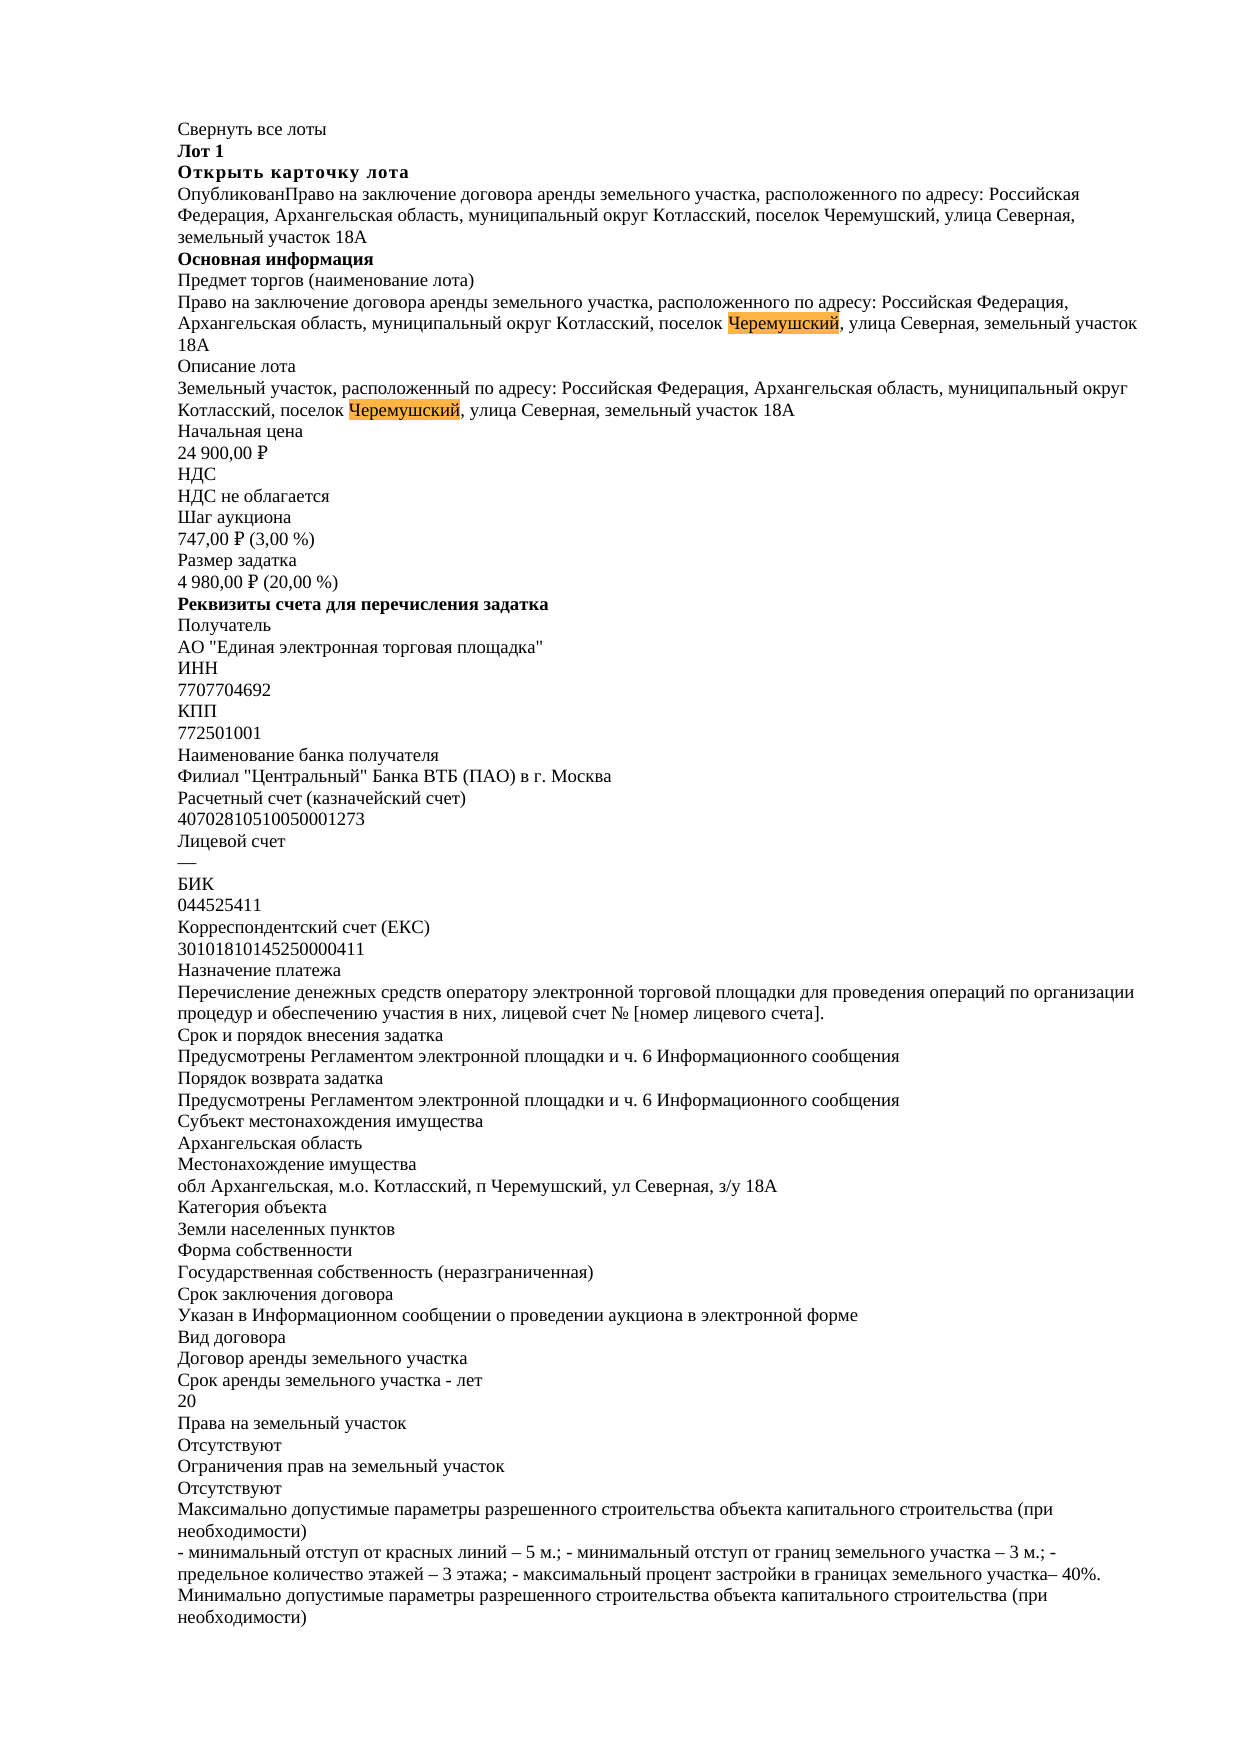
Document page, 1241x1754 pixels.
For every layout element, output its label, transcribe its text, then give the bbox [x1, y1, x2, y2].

text 4 980,00 ₽ (20,00 %) [177, 571, 1152, 592]
text 30101810145250000411 [177, 937, 1152, 959]
text Права на земельный участок [177, 1412, 1152, 1433]
text Земельный участок, расположенный по адресу: Российская Федерация, Архангельская область, муниципальный округ Котласский, поселок Черемушский, улица Северная, земельный участок 18А [177, 377, 1152, 420]
text Открыть карточку лота [177, 161, 1152, 183]
text Отсутствуют [177, 1433, 1152, 1455]
text Корреспондентский счет (ЕКС) [177, 916, 1152, 937]
text Срок и порядок внесения задатка [177, 1024, 1152, 1045]
text Архангельская область [177, 1132, 1152, 1153]
text Основная информация [177, 247, 1152, 269]
text Форма собственности [177, 1239, 1152, 1261]
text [177, 1541, 1152, 1584]
text 7707704692 [177, 679, 1152, 700]
text Назначение платежа [177, 959, 1152, 981]
text Лот 1 [177, 140, 1152, 161]
text Описание лота [177, 355, 1152, 377]
text Расчетный счет (казначейский счет) [177, 787, 1152, 808]
text Субъект местонахождения имущества [177, 1110, 1152, 1132]
text Срок заключения договора [177, 1282, 1152, 1304]
text КПП [177, 700, 1152, 722]
text Начальная цена [177, 420, 1152, 442]
text Размер задатка [177, 549, 1152, 571]
text Местонахождение имущества [177, 1153, 1152, 1175]
text 772501001 [177, 722, 1152, 743]
text Договор аренды земельного участка [177, 1347, 1152, 1369]
text Свернуть все лоты [177, 118, 1152, 140]
text ИНН [177, 657, 1152, 679]
text Перечисление денежных средств оператору электронной торговой площадки для проведения операций по организации процедур и обеспечению участия в них, лицевой счет № [номер лицевого счета]. [177, 981, 1152, 1024]
text Земли населенных пунктов [177, 1218, 1152, 1239]
text Получатель [177, 614, 1152, 636]
text Отсутствуют [177, 1477, 1152, 1498]
text НДС не облагается [177, 485, 1152, 506]
text 40702810510050001273 [177, 808, 1152, 830]
text Шаг аукциона [177, 506, 1152, 528]
text — [177, 851, 1152, 873]
text 747,00 ₽ (3,00 %) [177, 528, 1152, 549]
text Государственная собственность (неразграниченная) [177, 1261, 1152, 1282]
text 20 [177, 1390, 1152, 1412]
text Право на заключение договора аренды земельного участка, расположенного по адресу: Российская Федерация, Архангельская область, муниципальный округ Котласский, поселок Черемушский, улица Северная, земельный участок 18А [177, 291, 1152, 355]
text Предусмотрены Регламентом электронной площадки и ч. 6 Информационного сообщения [177, 1088, 1152, 1110]
text Максимально допустимые параметры разрешенного строительства объекта капитального строительства (при необходимости) [177, 1498, 1152, 1541]
text ОпубликованПраво на заключение договора аренды земельного участка, расположенного по адресу: Российская Федерация, Архангельская область, муниципальный округ Котласский, поселок Черемушский, улица Северная, земельный участок 18А [177, 183, 1152, 247]
text обл Архангельская, м.о. Котласский, п Черемушский, ул Северная, з/у 18А [177, 1175, 1152, 1196]
text Предмет торгов (наименование лота) [177, 269, 1152, 291]
text Ограничения прав на земельный участок [177, 1455, 1152, 1477]
text 24 900,00 ₽ [177, 442, 1152, 463]
text АО "Единая электронная торговая площадка" [177, 636, 1152, 657]
text Лицевой счет [177, 830, 1152, 851]
text Указан в Информационном сообщении о проведении аукциона в электронной форме [177, 1304, 1152, 1326]
text Реквизиты счета для перечисления задатка [177, 592, 1152, 614]
text Вид договора [177, 1326, 1152, 1347]
text Филиал "Центральный" Банка ВТБ (ПАО) в г. Москва [177, 765, 1152, 787]
text Категория объекта [177, 1196, 1152, 1218]
text НДС [177, 463, 1152, 485]
text Минимально допустимые параметры разрешенного строительства объекта капитального строительства (при необходимости) [177, 1584, 1152, 1627]
text Наименование банка получателя [177, 743, 1152, 765]
text Срок аренды земельного участка - лет [177, 1369, 1152, 1390]
text 044525411 [177, 894, 1152, 916]
text БИК [177, 873, 1152, 894]
text Предусмотрены Регламентом электронной площадки и ч. 6 Информационного сообщения [177, 1045, 1152, 1067]
text Порядок возврата задатка [177, 1067, 1152, 1088]
